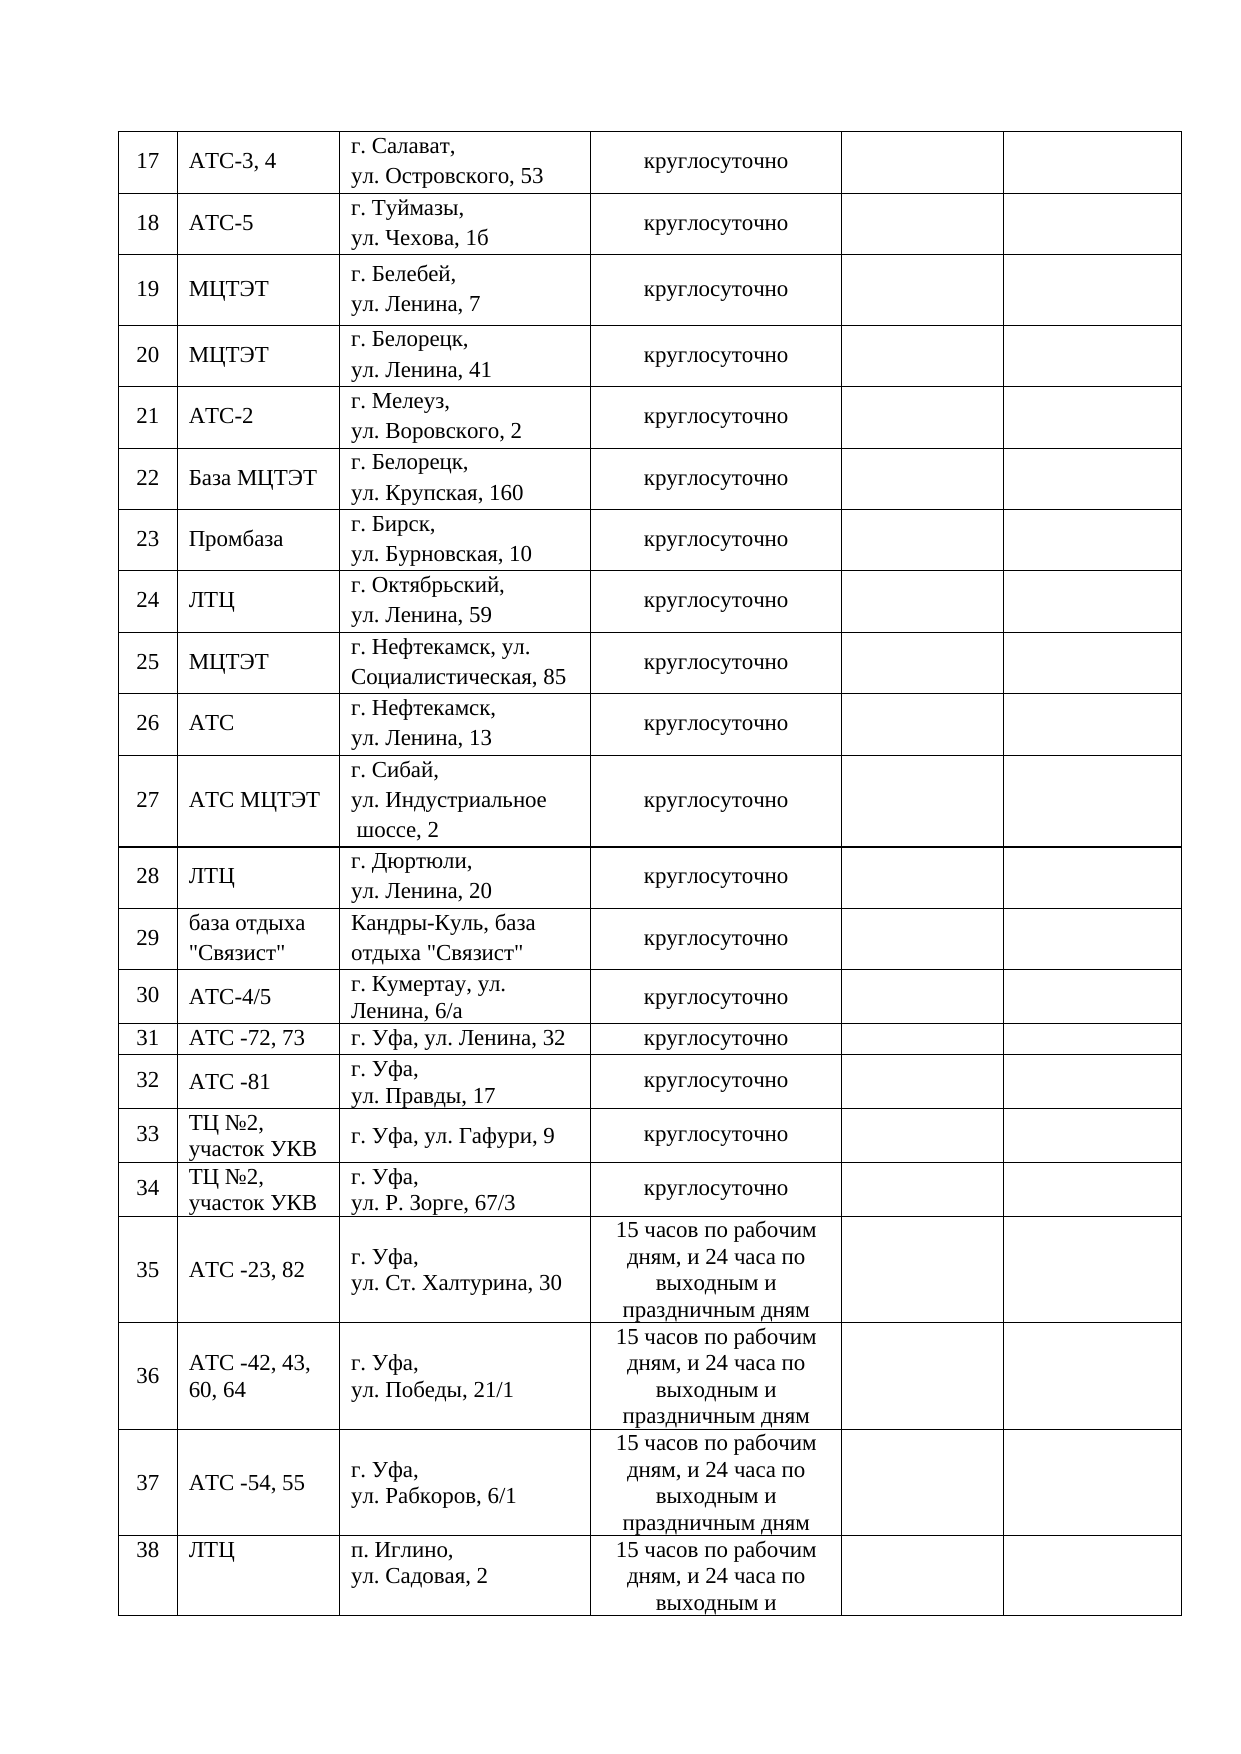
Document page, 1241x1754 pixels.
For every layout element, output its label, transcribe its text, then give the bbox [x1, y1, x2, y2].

table_cell круглосуточно [591, 510, 841, 570]
table_cell г. Уфа, ул. Гафури, 9 [340, 1109, 590, 1162]
table_cell [842, 848, 1003, 908]
table_cell круглосуточно [591, 694, 841, 755]
table_cell г. Кумертау, ул. Ленина, 6/а [340, 970, 590, 1023]
table_cell АТС-5 [178, 194, 339, 254]
table_cell 22 [119, 449, 177, 509]
table_cell 29 [119, 909, 177, 969]
table_cell [1004, 694, 1181, 755]
table_cell г. Уфа, ул. Победы, 21/1 [340, 1323, 590, 1428]
table_cell 24 [119, 571, 177, 632]
table_cell 18 [119, 194, 177, 254]
table_cell г. Нефтекамск, ул. Социалистическая, 85 [340, 633, 590, 693]
table_cell [842, 510, 1003, 570]
table_cell [1004, 571, 1181, 632]
table_cell круглосуточно [591, 1024, 841, 1054]
table_cell г. Уфа, ул. Правды, 17 [340, 1055, 590, 1108]
table_cell круглосуточно [591, 132, 841, 193]
table_cell [842, 255, 1003, 324]
table_cell [842, 387, 1003, 447]
table_cell круглосуточно [591, 909, 841, 969]
table_cell 38 [119, 1536, 177, 1615]
table_cell круглосуточно [591, 571, 841, 632]
table_cell [1004, 194, 1181, 254]
table_cell г. Нефтекамск, ул. Ленина, 13 [340, 694, 590, 755]
table_cell [842, 1163, 1003, 1216]
table_cell ЛТЦ [178, 848, 339, 908]
table_cell АТС -42, 43, 60, 64 [178, 1323, 339, 1428]
table_cell г. Уфа, ул. Р. Зорге, 67/3 [340, 1163, 590, 1216]
table_cell [842, 1217, 1003, 1322]
table_cell [842, 1536, 1003, 1615]
table_cell [842, 970, 1003, 1023]
table_cell ТЦ №2, участок УКВ [178, 1163, 339, 1216]
table_cell круглосуточно [591, 848, 841, 908]
table_cell ЛТЦ [178, 1536, 339, 1615]
table_cell 37 [119, 1430, 177, 1535]
table_cell [842, 756, 1003, 846]
table_cell 21 [119, 387, 177, 447]
table_cell АТС -54, 55 [178, 1430, 339, 1535]
table_cell [1004, 1536, 1181, 1615]
table_cell АТС-4/5 [178, 970, 339, 1023]
table_cell г. Белорецк, ул. Ленина, 41 [340, 326, 590, 386]
table_cell [1004, 1055, 1181, 1108]
table_cell круглосуточно [591, 194, 841, 254]
table_cell 34 [119, 1163, 177, 1216]
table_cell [340, 1536, 590, 1615]
table_cell [1004, 132, 1181, 193]
table_cell [842, 194, 1003, 254]
table_cell круглосуточно [591, 756, 841, 846]
table_cell МЦТЭТ [178, 326, 339, 386]
table_cell круглосуточно [591, 387, 841, 447]
table_cell Промбаза [178, 510, 339, 570]
table_cell круглосуточно [591, 1163, 841, 1216]
table_cell [1004, 848, 1181, 908]
table_cell [1004, 1024, 1181, 1054]
table_cell г. Туймазы, ул. Чехова, 1б [340, 194, 590, 254]
table_cell г. Дюртюли, ул. Ленина, 20 [340, 848, 590, 908]
table_cell [842, 633, 1003, 693]
table_cell [842, 1109, 1003, 1162]
table_cell 33 [119, 1109, 177, 1162]
table_cell ЛТЦ [178, 571, 339, 632]
table_cell г. Белебей, ул. Ленина, 7 [340, 255, 590, 324]
table_cell г. Сибай, ул. Индустриальное шоссе, 2 [340, 756, 590, 846]
table_cell г. Уфа, ул. Рабкоров, 6/1 [340, 1430, 590, 1535]
table_cell г. Октябрьский, ул. Ленина, 59 [340, 571, 590, 632]
table_cell АТС -23, 82 [178, 1217, 339, 1322]
table_cell 17 [119, 132, 177, 193]
table_cell [1004, 970, 1181, 1023]
table_cell г. Салават, ул. Островского, 53 [340, 132, 590, 193]
table_cell АТС -72, 73 [178, 1024, 339, 1054]
table_cell 35 [119, 1217, 177, 1322]
table_cell [1004, 510, 1181, 570]
table_cell г. Мелеуз, ул. Воровского, 2 [340, 387, 590, 447]
table_cell Кандры-Куль, база отдыха "Связист" [340, 909, 590, 969]
table_cell 32 [119, 1055, 177, 1108]
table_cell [591, 1430, 841, 1535]
table_cell круглосуточно [591, 1109, 841, 1162]
table_cell МЦТЭТ [178, 633, 339, 693]
table_cell [1004, 387, 1181, 447]
table_cell [1004, 633, 1181, 693]
table_cell [1004, 326, 1181, 386]
table_cell [842, 326, 1003, 386]
table_cell ТЦ №2, участок УКВ [178, 1109, 339, 1162]
table_cell 25 [119, 633, 177, 693]
table_cell 19 [119, 255, 177, 324]
table_cell база отдыха "Связист" [178, 909, 339, 969]
table_cell АТС-2 [178, 387, 339, 447]
table_cell [1004, 1109, 1181, 1162]
table_cell 30 [119, 970, 177, 1023]
table_cell База МЦТЭТ [178, 449, 339, 509]
table_cell [1004, 909, 1181, 969]
table_cell [1004, 255, 1181, 324]
table_cell круглосуточно [591, 326, 841, 386]
table_cell круглосуточно [591, 255, 841, 324]
table_cell 23 [119, 510, 177, 570]
table_cell [1004, 1430, 1181, 1535]
table_cell [1004, 756, 1181, 846]
table_cell [842, 571, 1003, 632]
table_cell 27 [119, 756, 177, 846]
table_cell круглосуточно [591, 970, 841, 1023]
table_cell 15 часов по рабочим дням, и 24 часа по выходным и праздничным дням [591, 1217, 841, 1322]
table_cell 20 [119, 326, 177, 386]
table_cell [842, 449, 1003, 509]
table_cell круглосуточно [591, 1055, 841, 1108]
table_cell [842, 132, 1003, 193]
table_cell [842, 1024, 1003, 1054]
table_cell г. Бирск, ул. Бурновская, 10 [340, 510, 590, 570]
table_cell [1004, 1323, 1181, 1428]
table_cell г. Уфа, ул. Ст. Халтурина, 30 [340, 1217, 590, 1322]
table_cell [842, 1323, 1003, 1428]
table_cell круглосуточно [591, 449, 841, 509]
table_cell АТС [178, 694, 339, 755]
table_cell 26 [119, 694, 177, 755]
table_cell 28 [119, 848, 177, 908]
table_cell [591, 1536, 841, 1615]
table_cell г. Уфа, ул. Ленина, 32 [340, 1024, 590, 1054]
table_cell АТС-3, 4 [178, 132, 339, 193]
table_cell 15 часов по рабочим дням, и 24 часа по выходным и праздничным дням [591, 1323, 841, 1428]
table_cell МЦТЭТ [178, 255, 339, 324]
table_cell [1004, 1163, 1181, 1216]
table_cell АТС -81 [178, 1055, 339, 1108]
table_cell г. Белорецк, ул. Крупская, 160 [340, 449, 590, 509]
table_cell [842, 694, 1003, 755]
table_cell [842, 1430, 1003, 1535]
table_cell [842, 1055, 1003, 1108]
table_cell [1004, 449, 1181, 509]
table_cell круглосуточно [591, 633, 841, 693]
table_cell 31 [119, 1024, 177, 1054]
table_cell [1004, 1217, 1181, 1322]
table_cell [842, 909, 1003, 969]
table_cell 36 [119, 1323, 177, 1428]
table_cell АТС МЦТЭТ [178, 756, 339, 846]
